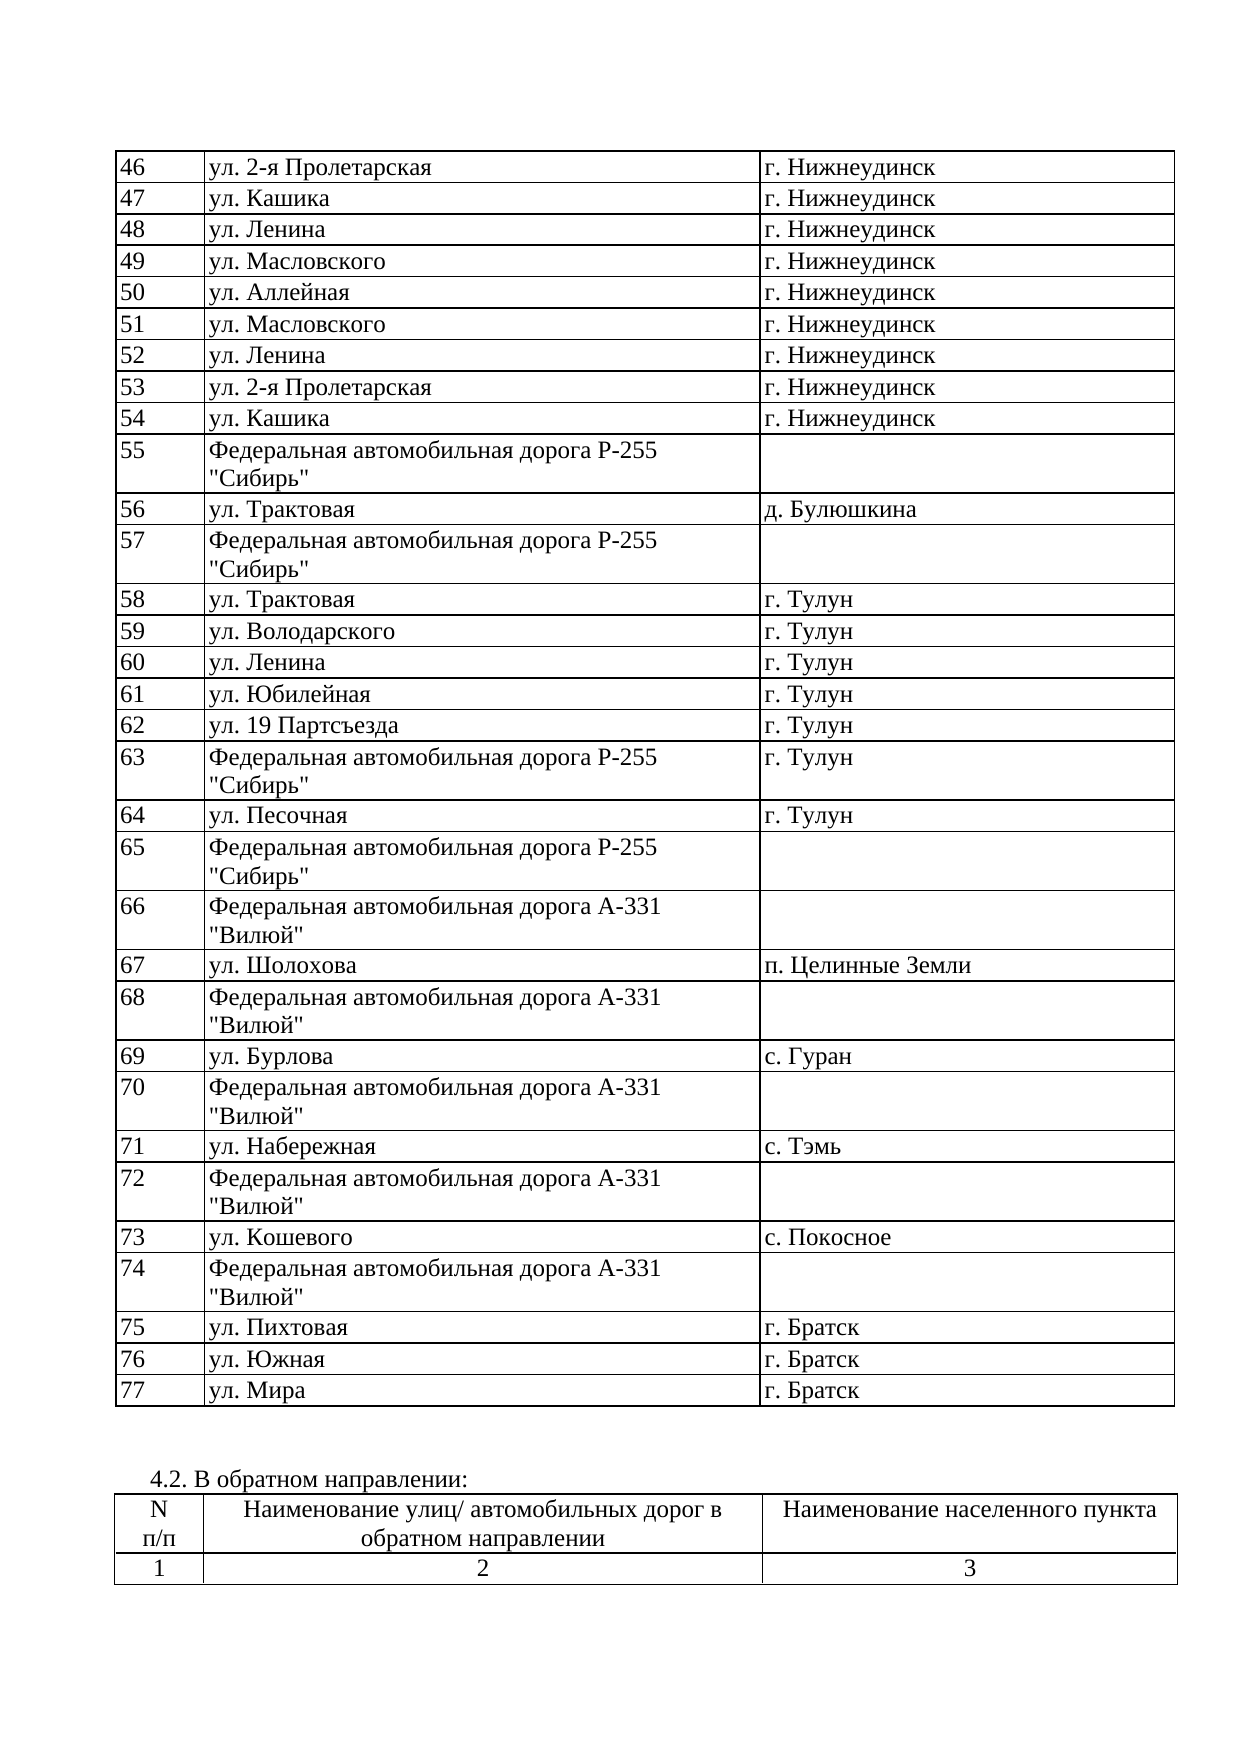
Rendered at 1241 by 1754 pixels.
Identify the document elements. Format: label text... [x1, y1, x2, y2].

table_cell Федеральная автомобильная дорога А-331 "Вилюй" [205, 982, 759, 1039]
table_cell г. Тулун [761, 710, 1174, 740]
table_cell 61 [117, 679, 204, 708]
table_cell 69 [117, 1041, 204, 1071]
table_cell г. Братск [761, 1344, 1174, 1374]
table_cell ул. Юбилейная [205, 679, 759, 708]
table_cell 56 [117, 494, 204, 524]
table_cell ул. Мира [205, 1375, 759, 1405]
table_cell 68 [117, 982, 204, 1039]
table_cell ул. Володарского [205, 616, 759, 646]
table_cell 54 [117, 403, 204, 433]
table_cell 60 [117, 647, 204, 677]
table_cell ул. Масловского [205, 309, 759, 339]
table_cell [761, 525, 1174, 583]
table_cell г. Нижнеудинск [761, 309, 1174, 339]
table_cell г. Нижнеудинск [761, 152, 1174, 181]
table_cell 3 [763, 1552, 1177, 1583]
table_cell 50 [117, 277, 204, 307]
table_cell 73 [117, 1222, 204, 1252]
table_cell 47 [117, 183, 204, 213]
table_cell 74 [117, 1253, 204, 1311]
table_cell г. Нижнеудинск [761, 372, 1174, 402]
table_cell [761, 891, 1174, 949]
table_cell ул. Кашика [205, 183, 759, 213]
table_cell 66 [117, 891, 204, 949]
table_cell г. Нижнеудинск [761, 215, 1174, 244]
table_cell 51 [117, 309, 204, 339]
table_cell г. Тулун [761, 679, 1174, 708]
table_cell ул. Бурлова [205, 1041, 759, 1071]
table_cell г. Тулун [761, 742, 1174, 799]
table_cell [761, 832, 1174, 889]
table_cell 52 [117, 340, 204, 370]
table_cell 72 [117, 1163, 204, 1220]
table_cell 2 [204, 1554, 762, 1583]
table_cell 70 [117, 1072, 204, 1130]
table_cell [761, 1072, 1174, 1130]
table_cell г. Братск [761, 1375, 1174, 1405]
table_cell г. Тулун [761, 647, 1174, 677]
table_cell 57 [117, 525, 204, 583]
table_cell [761, 1253, 1174, 1311]
table_cell ул. Набережная [205, 1131, 759, 1161]
table_cell г. Нижнеудинск [761, 183, 1174, 213]
table_cell [761, 1163, 1174, 1220]
table_cell ул. Пихтовая [205, 1312, 759, 1342]
table_cell ул. 2-я Пролетарская [205, 372, 759, 402]
table_cell ул. Аллейная [205, 277, 759, 307]
table_cell г. Нижнеудинск [761, 246, 1174, 276]
table_cell ул. Южная [205, 1344, 759, 1374]
table_cell [761, 982, 1174, 1039]
table_cell 1 [115, 1553, 203, 1583]
table_cell 64 [117, 801, 204, 831]
table_cell 71 [117, 1131, 204, 1161]
table_cell 77 [117, 1375, 204, 1405]
table_cell ул. Трактовая [205, 494, 759, 524]
table_cell г. Нижнеудинск [761, 403, 1174, 433]
table_cell Федеральная автомобильная дорога А-331 "Вилюй" [205, 891, 759, 949]
table_cell ул. Ленина [205, 340, 759, 370]
table_cell г. Тулун [761, 801, 1174, 831]
table_cell 76 [117, 1344, 204, 1374]
table_cell г. Братск [761, 1312, 1174, 1342]
table_cell 49 [117, 246, 204, 276]
table_cell г. Тулун [761, 616, 1174, 646]
table_cell 58 [117, 584, 204, 614]
table_cell ул. Ленина [205, 215, 759, 244]
table_cell Федеральная автомобильная дорога А-331 "Вилюй" [205, 1072, 759, 1130]
table_cell с. Гуран [761, 1041, 1174, 1071]
table_cell Федеральная автомобильная дорога А-331 "Вилюй" [205, 1163, 759, 1220]
table_cell Федеральная автомобильная дорога Р-255 "Сибирь" [205, 832, 759, 889]
table_cell Федеральная автомобильная дорога Р-255 "Сибирь" [205, 525, 759, 583]
table_cell 53 [117, 372, 204, 402]
table_cell г. Нижнеудинск [761, 277, 1174, 307]
table_cell 48 [117, 215, 204, 244]
table_cell 46 [117, 152, 204, 181]
table_cell ул. Кашика [205, 403, 759, 433]
text 4.2. В обратном направлении: [150, 1464, 1090, 1493]
table_cell ул. Ленина [205, 647, 759, 677]
table_cell ул. 2-я Пролетарская [205, 152, 759, 181]
table_cell 75 [117, 1312, 204, 1342]
table_cell ул. Трактовая [205, 584, 759, 614]
table_cell п. Целинные Земли [761, 950, 1174, 980]
table_cell ул. Шолохова [205, 950, 759, 980]
table_cell ул. Масловского [205, 246, 759, 276]
table_cell д. Булюшкина [761, 494, 1174, 524]
table_cell с. Тэмь [761, 1131, 1174, 1161]
table_cell 65 [117, 832, 204, 889]
table_cell Федеральная автомобильная дорога Р-255 "Сибирь" [205, 435, 759, 492]
table_cell 62 [117, 710, 204, 740]
table_cell г. Нижнеудинск [761, 340, 1174, 370]
table_cell Федеральная автомобильная дорога А-331 "Вилюй" [205, 1253, 759, 1311]
table_cell Федеральная автомобильная дорога Р-255 "Сибирь" [205, 742, 759, 799]
table_cell ул. Кошевого [205, 1222, 759, 1252]
table_header Наименование улиц/ автомобильных дорог в обратном направлении [204, 1495, 762, 1552]
table_cell 63 [117, 742, 204, 799]
table_cell 55 [117, 435, 204, 492]
table_header N п/п [115, 1495, 203, 1552]
table_cell ул. Песочная [205, 801, 759, 831]
table_cell г. Тулун [761, 584, 1174, 614]
table_cell [761, 435, 1174, 492]
table_cell 59 [117, 616, 204, 646]
table_cell ул. 19 Партсъезда [205, 710, 759, 740]
table_cell с. Покосное [761, 1222, 1174, 1252]
table_header Наименование населенного пункта [763, 1495, 1177, 1552]
table_cell 67 [117, 950, 204, 980]
